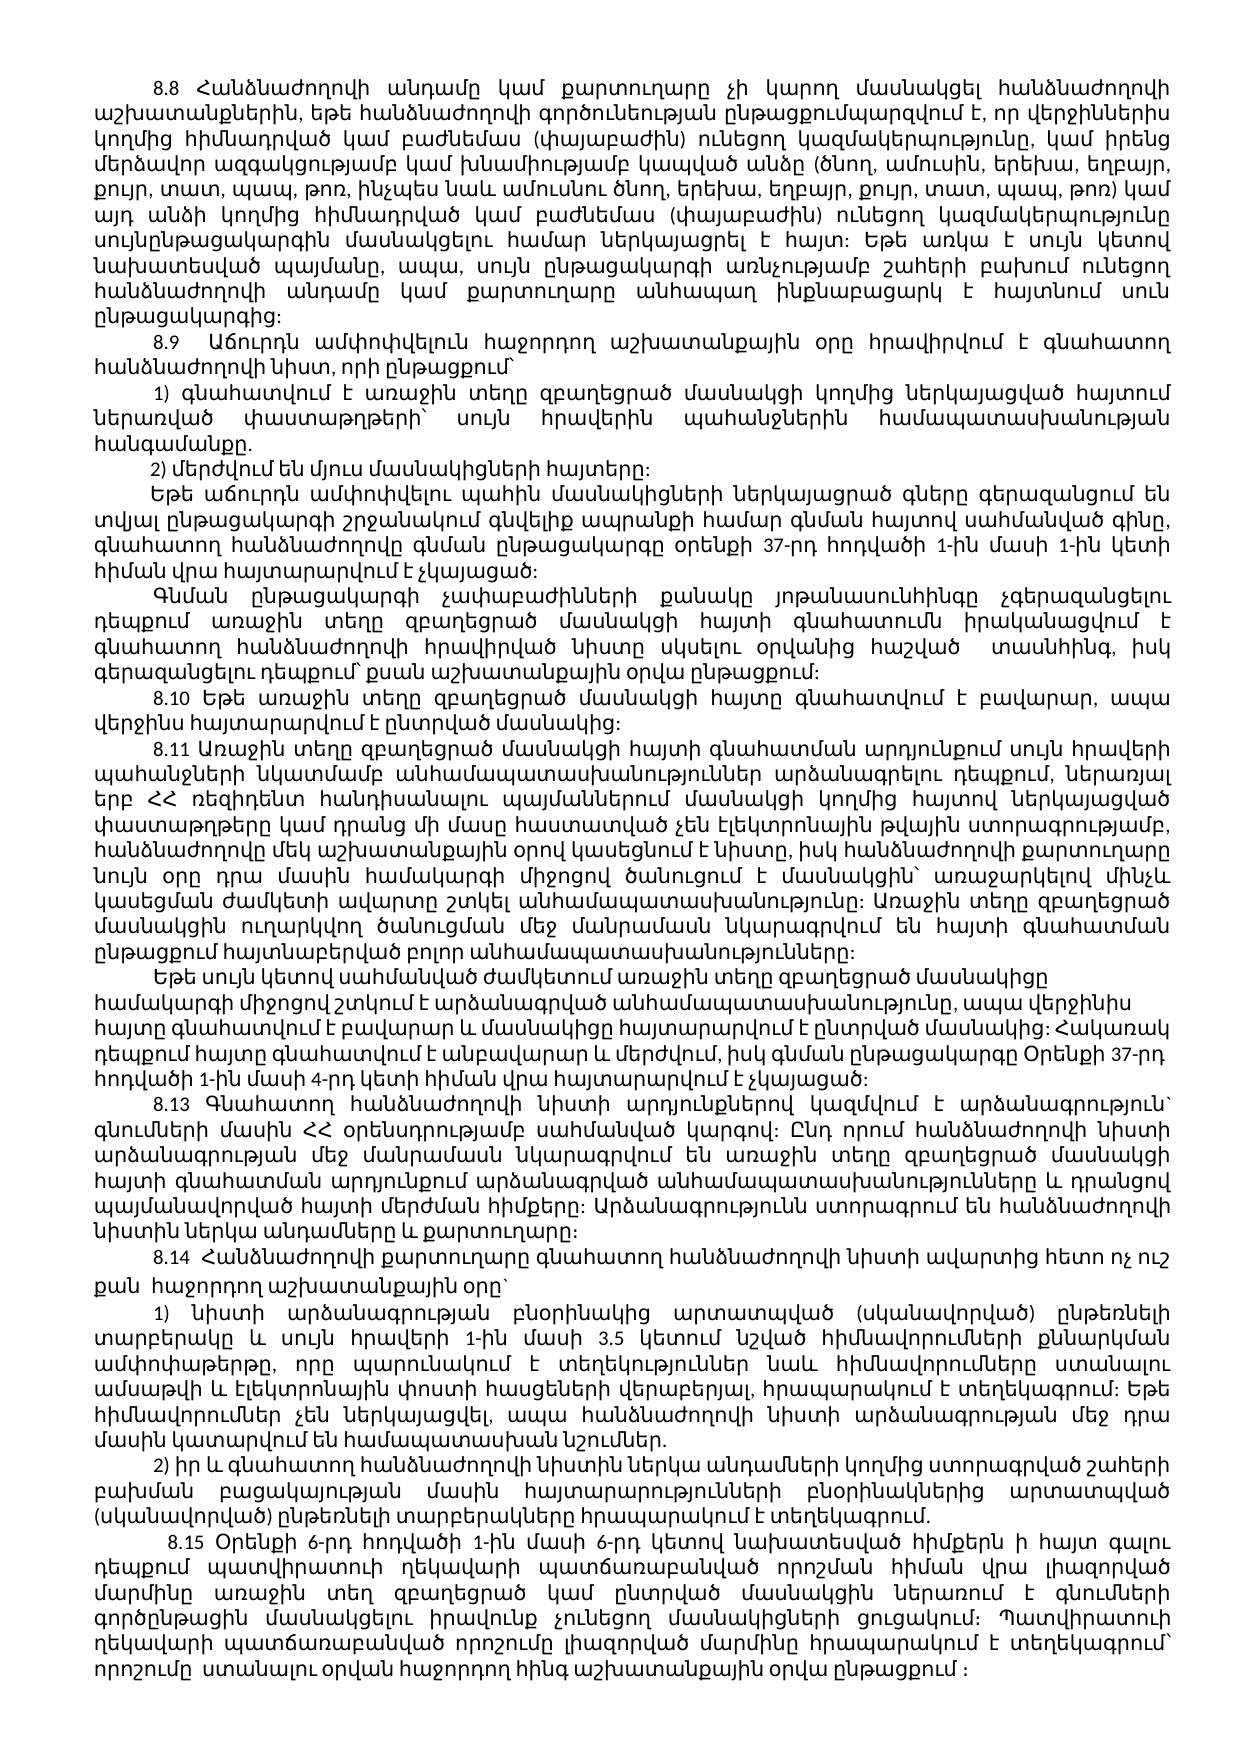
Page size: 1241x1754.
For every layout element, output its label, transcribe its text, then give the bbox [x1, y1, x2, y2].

text 2) իր և գնահատող հանձնաժողովի նիստին ներկա անդամների կողմից ստորագրված շահերի բախման բացակայության մասին հայտարարությունների բնօրինակներից արտատպված (սկանավորված) ընթեռնելի տարբերակները հրապարակում է տեղեկագրում. [94, 1453, 1171, 1529]
text 1) նիստի արձանագրության բնօրինակից արտատպված (սկանավորված) ընթեռնելի տարբերակը և սույն հրավերի 1-ին մասի 3.5 կետում նշված հիմնավորումների քննարկման ամփոփաթերթը, որը պարունակում է տեղեկություններ նաև հիմնավորումները ստանալու ամսաթվի և էլեկտրոնային փոստի հասցեների վերաբերյալ, հրապարակում է տեղեկագրում: Եթե հիմնավորումներ չեն ներկայացվել, ապա հանձնաժողովի նիստի արձանագրության մեջ դրա մասին կատարվում են համապատասխան նշումներ. [94, 1300, 1171, 1453]
text Գնման ընթացակարգի չափաբաժինների քանակը յոթանասունհինգը չգերազանցելու դեպքում առաջին տեղը զբաղեցրած մասնակցի հայտի գնահատումն իրականացվում է գնահատող հանձնաժողովի հրավիրված նիստը սկսելու օրվանից հաշված տասնհինգ, իսկ գերազանցելու դեպքում՝ քսան աշխատանքային օրվա ընթացքում: [94, 583, 1171, 685]
text 8.10 Եթե առաջին տեղը զբաղեցրած մասնակցի հայտը գնահատվում է բավարար, ապա վերջինս հայտարարվում է ընտրված մասնակից: [94, 685, 1171, 736]
text Եթե աճուրդն ամփոփվելու պահին մասնակիցների ներկայացրած գները գերազանցում են տվյալ ընթացակարգի շրջանակում գնվելիք ապրանքի համար գնման հայտով սահմանված գինը, գնահատող հանձնաժողովը գնման ընթացակարգը օրենքի 37-րդ հոդվածի 1-ին մասի 1-ին կետի հիման վրա հայտարարվում է չկայացած: [94, 482, 1171, 583]
text 8.15 Օրենքի 6-րդ հոդվածի 1-ին մասի 6-րդ կետով նախատեսված հիմքերն ի հայտ գալու դեպքում պատվիրատուի ղեկավարի պատճառաբանված որոշման հիման վրա լիազորված մարմինը առաջին տեղ զբաղեցրած կամ ընտրված մասնակցին ներառում է գնումների գործընթացին մասնակցելու իրավունք չունեցող մասնակիցների ցուցակում։ Պատվիրատուի ղեկավարի պատճառաբանված որոշումը լիազորված մարմինը հրապարակում է տեղեկագրում՝ որոշումը ստանալու օրվան հաջորդող հինգ աշխատանքային օրվա ընթացքում ։ [94, 1529, 1171, 1681]
text 8.11 Առաջին տեղը զբաղեցրած մասնակցի հայտի գնահատման արդյունքում սույն հրավերի պահանջների նկատմամբ անհամապատասխանություններ արձանագրելու դեպքում, ներառյալ երբ ՀՀ ռեզիդենտ հանդիսանալու պայմաններում մասնակցի կողմից հայտով ներկայացված փաստաթղթերը կամ դրանց մի մասը հաստատված չեն էլեկտրոնային թվային ստորագրությամբ, հանձնաժողովը մեկ աշխատանքային օրով կասեցնում է նիստը, իսկ հանձնաժողովի քարտուղարը նույն օրը դրա մասին համակարգի միջոցով ծանուցում է մասնակցին՝ առաջարկելով մինչև կասեցման ժամկետի ավարտը շտկել անհամապատասխանությունը: Առաջին տեղը զբաղեցրած մասնակցին ուղարկվող ծանուցման մեջ մանրամասն նկարագրվում են հայտի գնահատման ընթացքում հայտնաբերված բոլոր անհամապատասխանությունները: [94, 736, 1171, 964]
text 8.14 Հանձնաժողովի քարտուղարը գնահատող հանձնաժողովի նիստի ավարտից հետո ոչ ուշ քան հաջորդող աշխատանքային օրը` [94, 1244, 1171, 1300]
text 1) գնահատվում է առաջին տեղը զբաղեցրած մասնակցի կողմից ներկայացված հայտում ներառված փաստաթղթերի՝ սույն հրավերին պահանջներին համապատասխանության հանգամանքը. [94, 380, 1171, 456]
text 8.8 Հանձնաժողովի անդամը կամ քարտուղարը չի կարող մասնակցել հանձնաժողովի աշխատանքներին, եթե հանձնաժողովի գործունեության ընթացքումպարզվում է, որ վերջիններիս կողմից հիմնադրված կամ բաժնեմաս (փայաբաժին) ունեցող կազմակերպությունը, կամ իրենց մերձավոր ազգակցությամբ կամ խնամիությամբ կապված անձը (ծնող, ամուսին, երեխա, եղբայր, քույր, տատ, պապ, թոռ, ինչպես նաև ամուսնու ծնող, երեխա, եղբայր, քույր, տատ, պապ, թոռ) կամ այդ անձի կողմից հիմնադրված կամ բաժնեմաս (փայաբաժին) ունեցող կազմակերպությունը սույնընթացակարգին մասնակցելու համար ներկայացրել է հայտ: Եթե առկա է սույն կետով նախատեսված պայմանը, ապա, սույն ընթացակարգի առնչությամբ շահերի բախում ունեցող հանձնաժողովի անդամը կամ քարտուղարը անհապաղ ինքնաբացարկ է հայտնում սուն ընթացակարգից: [94, 75, 1171, 329]
text Եթե սույն կետով սահմանված ժամկետում առաջին տեղը զբաղեցրած մասնակիցը համակարգի միջոցով շտկում է արձանագրված անհամապատասխանությունը, ապա վերջինիս հայտը գնահատվում է բավարար և մասնակիցը հայտարարվում է ընտրված մասնակից: Հակառակ դեպքում հայտը գնահատվում է անբավարար և մերժվում, իսկ գնման ընթացակարգը Օրենքի 37-րդ հոդվածի 1-ին մասի 4-րդ կետի հիման վրա հայտարարվում է չկայացած: [94, 964, 1171, 1092]
text 2) մերժվում են մյուս մասնակիցների հայտերը: [94, 456, 1171, 482]
text 8.13 Գնահատող հանձնաժողովի նիստի արդյունքներով կազմվում է արձանագրություն` գնումների մասին ՀՀ օրենսդրությամբ սահմանված կարգով: Ընդ որում հանձնաժողովի նիստի արձանագրության մեջ մանրամասն նկարագրվում են առաջին տեղը զբաղեցրած մասնակցի հայտի գնահատման արդյունքում արձանագրված անհամապատասխանությունները և դրանցով պայմանավորված հայտի մերժման հիմքերը: Արձանագրությունն ստորագրում են հանձնաժողովի նիստին ներկա անդամները և քարտուղարը։ [94, 1092, 1171, 1244]
text 8.9 Աճուրդն ամփոփվելուն հաջորդող աշխատանքային օրը հրավիրվում է գնահատող հանձնաժողովի նիստ, որի ընթացքում՝ [94, 329, 1171, 380]
